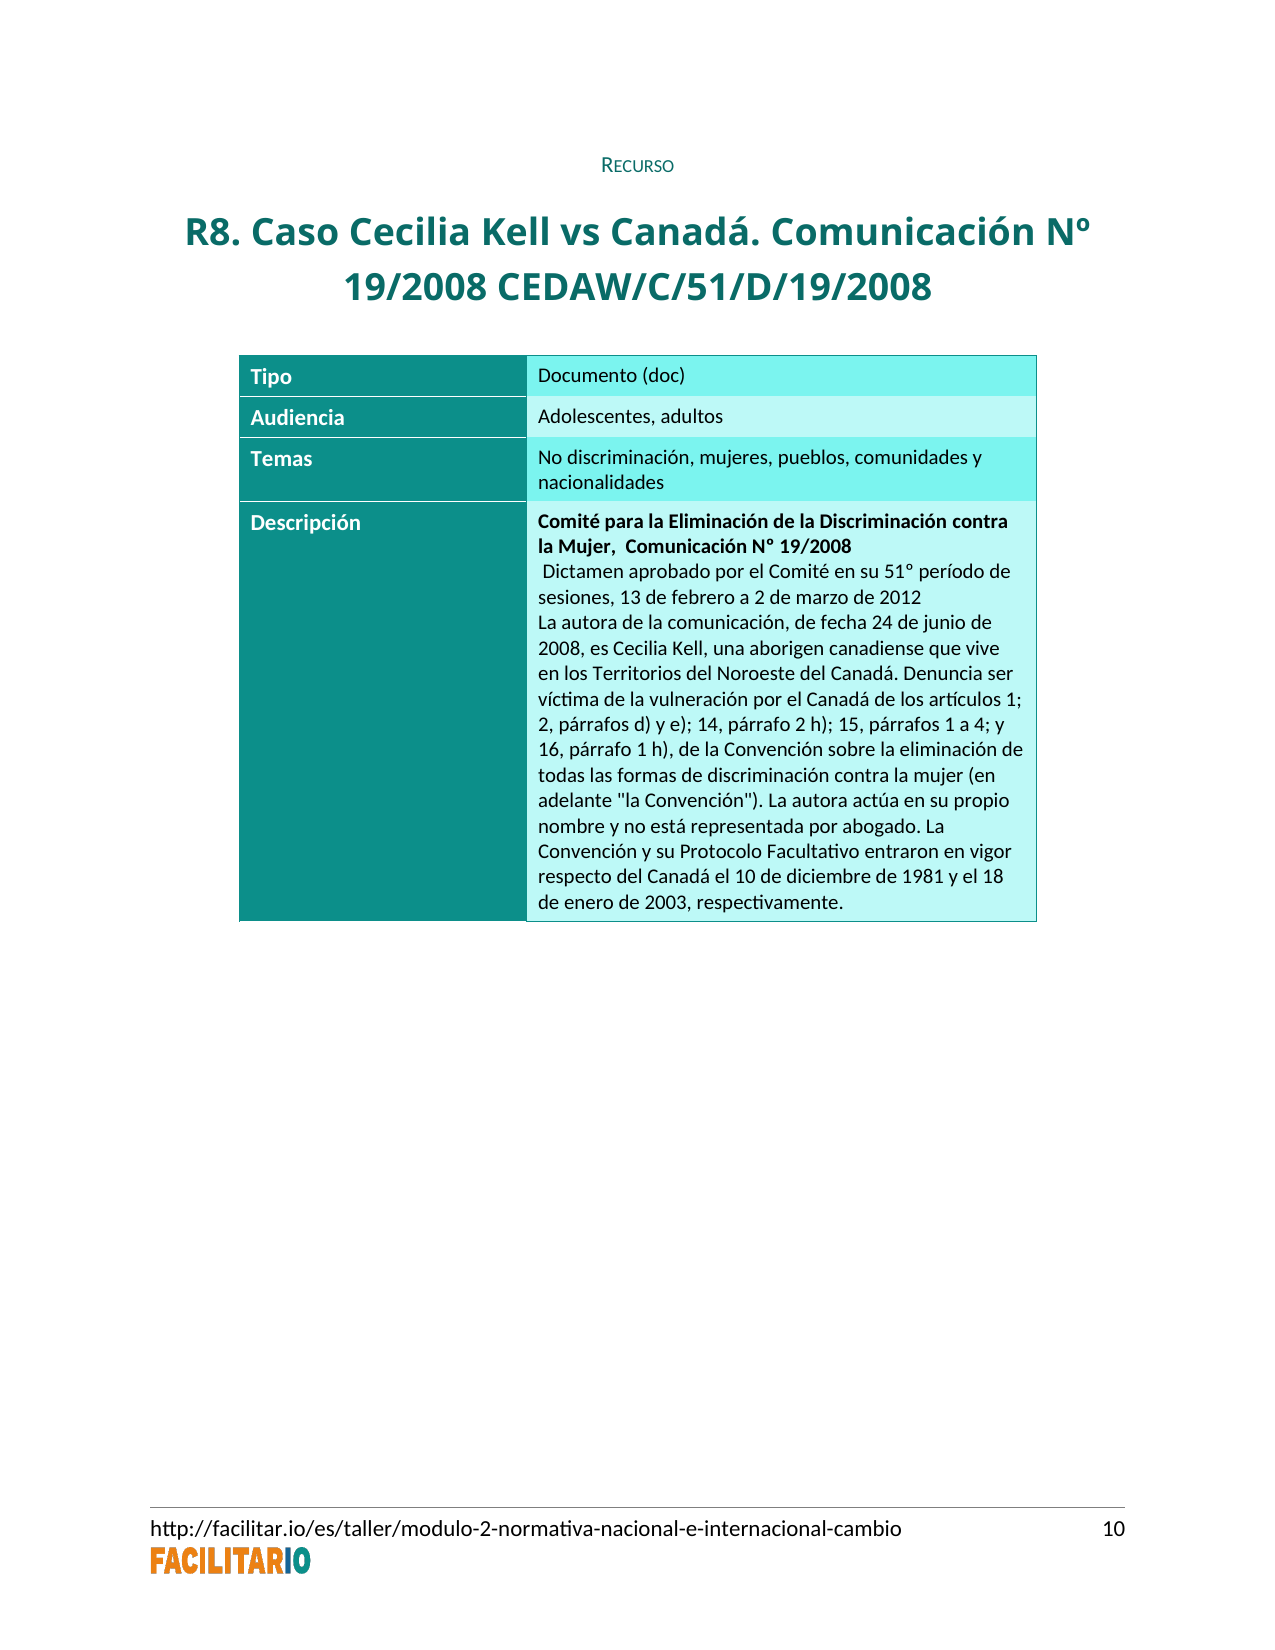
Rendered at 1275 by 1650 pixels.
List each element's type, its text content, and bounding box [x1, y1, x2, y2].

table_cell No discriminación, mujeres, pueblos, comunidades y nacionalidades [527, 437, 1036, 501]
text Recurso [150, 150, 1125, 178]
table_cell Descripción [240, 502, 526, 921]
table_cell Adolescentes, adultos [527, 396, 1036, 437]
table_cell Comité para la Eliminación de la Discriminación contra la Mujer, Comunicación Nº 19/2008 Dictamen aprobado por el Comité en su 51º período de sesiones, 13 de febrero a 2 de marzo de 2012 La autora de la comunicación, de fecha 24 de junio de 2008, es Cecilia Kell, una aborigen canadiense que vive en los Territorios del Noroeste del Canadá. Denuncia ser víctima de la vulneración por el Canadá de los artículos 1; 2, párrafos d) y e); 14, párrafo 2 h); 15, párrafos 1 a 4; y 16, párrafo 1 h), de la Convención sobre la eliminación de todas las formas de discriminación contra la mujer (en adelante "la Convención"). La autora actúa en su propio nombre y no está representada por abogado. La Convención y su Protocolo Facultativo entraron en vigor respecto del Canadá el 10 de diciembre de 1981 y el 18 de enero de 2003, respectivamente. [527, 501, 1036, 921]
table_header Documento (doc) [527, 356, 1036, 396]
subtitle R8. Caso Cecilia Kell vs Canadá. Comunicación Nº 19/2008 CEDAW/C/51/D/19/2008 [150, 205, 1125, 311]
table_header Tipo [240, 356, 526, 396]
picture [145, 1544, 315, 1576]
table_cell Audiencia [240, 397, 526, 437]
table_cell Temas [240, 438, 526, 501]
